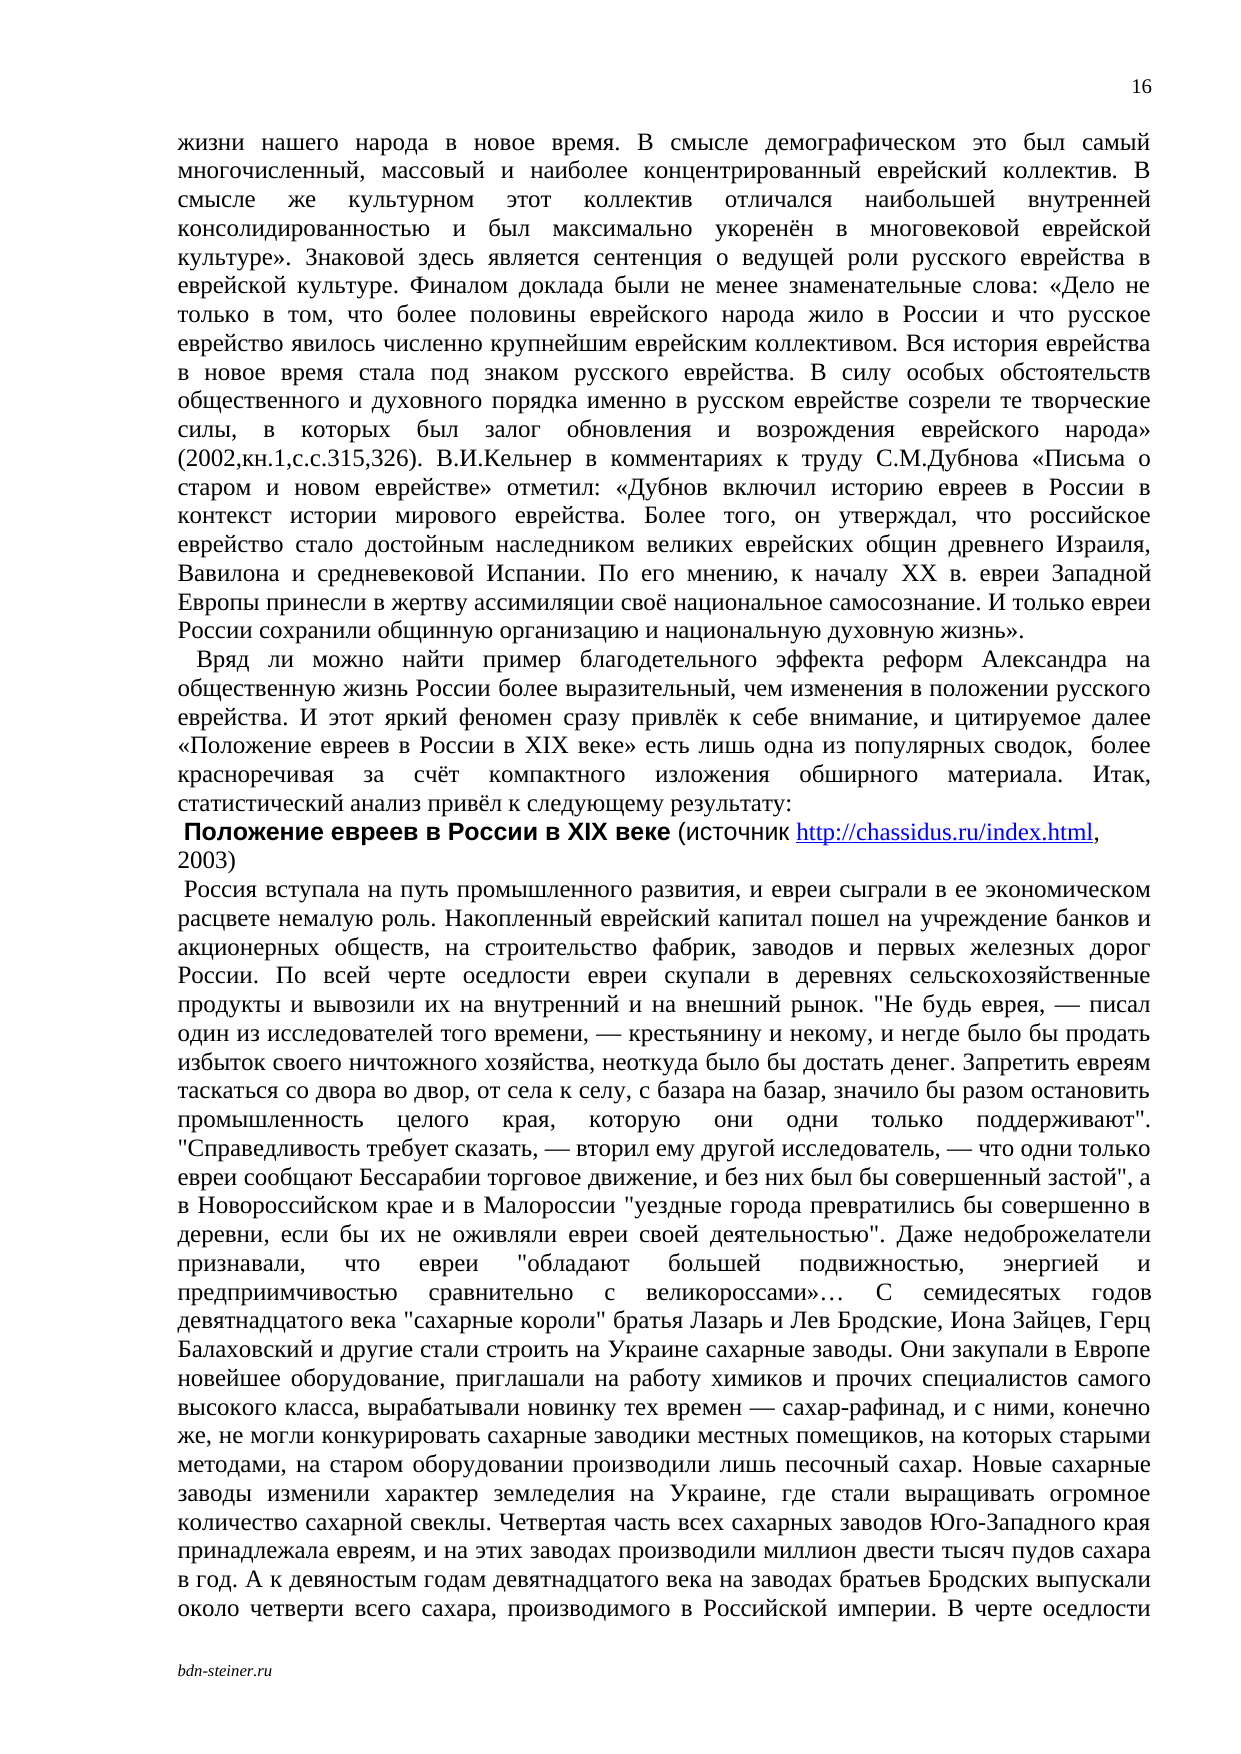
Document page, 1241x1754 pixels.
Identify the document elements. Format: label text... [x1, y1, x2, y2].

text Вряд ли можно найти пример благодетельного эффекта реформ Александра на общественную жизнь России более выразительный, чем изменения в положении русского еврейства. И этот яркий феномен сразу привлёк к себе внимание, и цитируемое далее «Положение евреев в России в XIX веке» есть лишь одна из популярных сводок, более красноречивая за счёт компактного изложения обширного материала. Итак, статистический анализ привёл к следующему результату: [177, 644, 1152, 817]
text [177, 127, 1152, 644]
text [177, 874, 1152, 1622]
text Положение евреев в России в XIX веке (источник http://chassidus.ru/index.html, 2003) [177, 817, 1152, 874]
